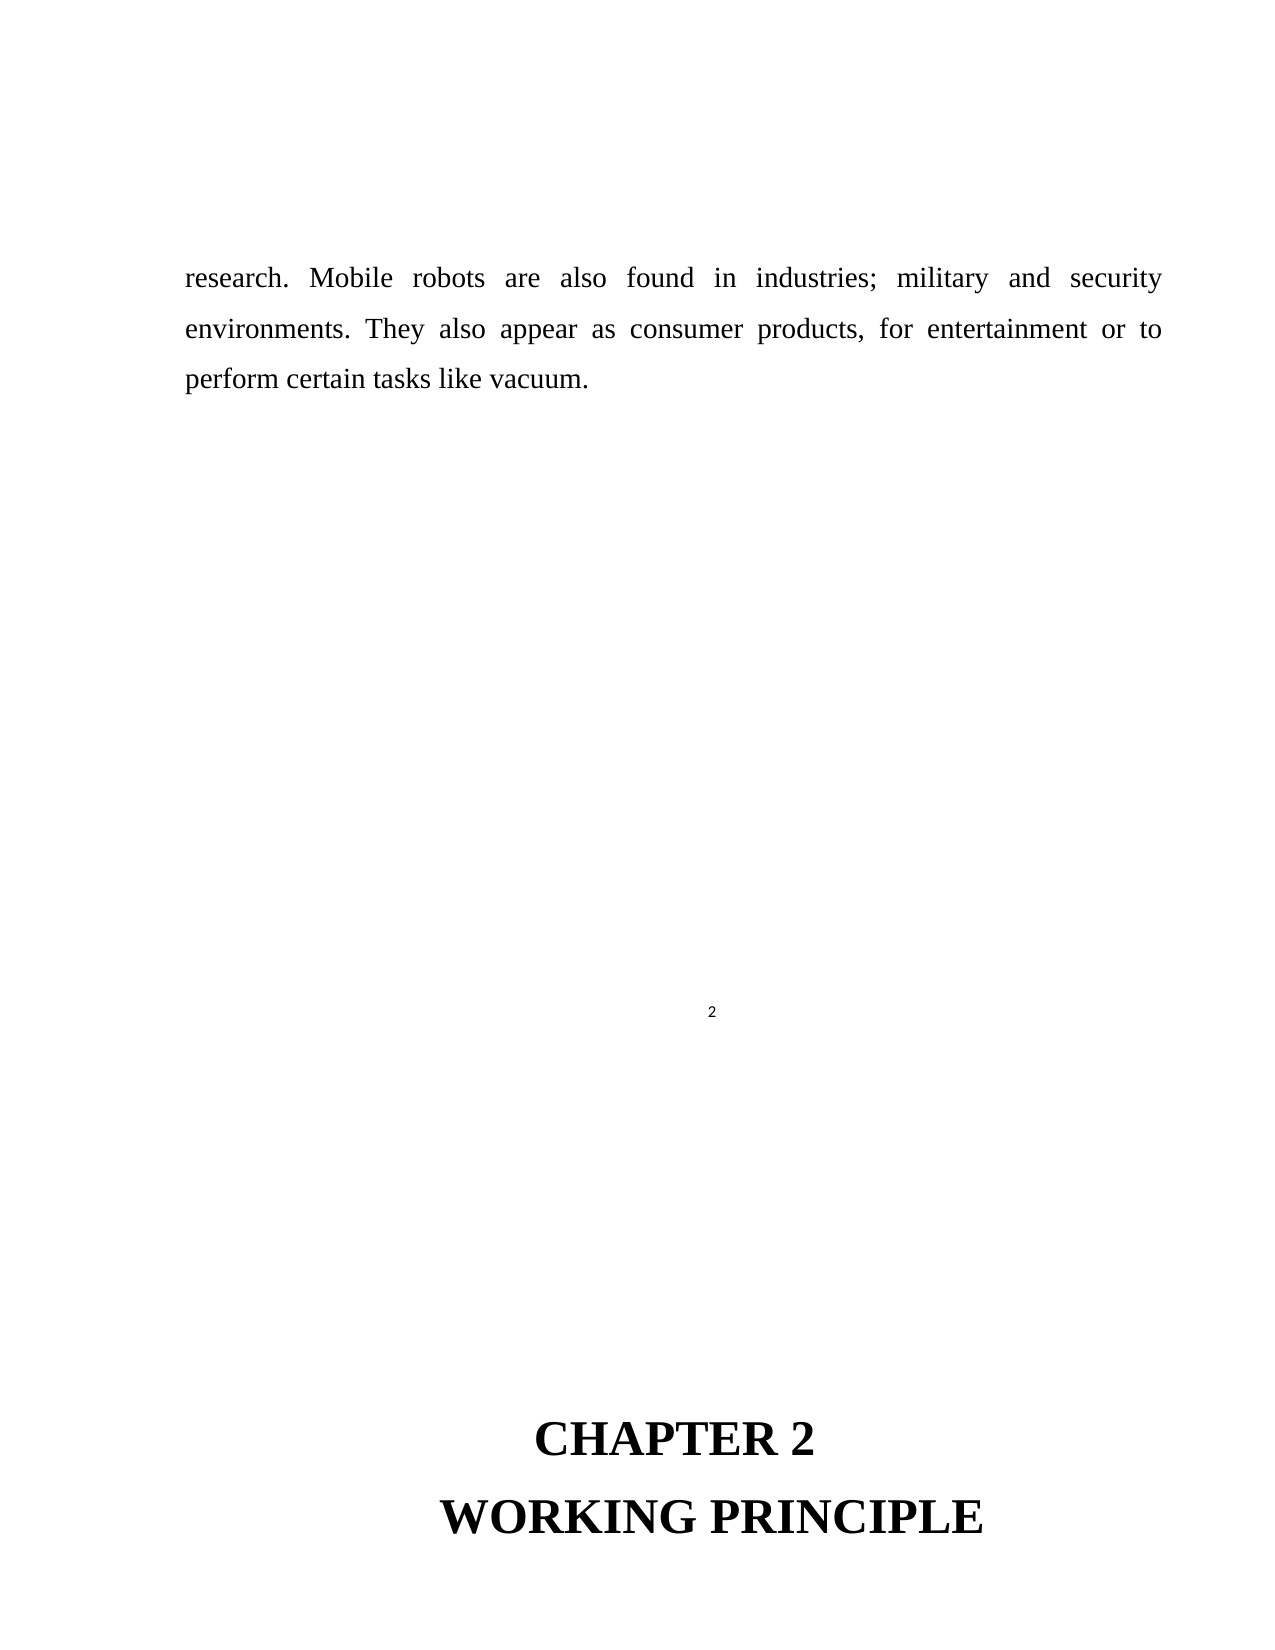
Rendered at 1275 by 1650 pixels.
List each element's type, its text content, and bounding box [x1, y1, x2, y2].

text WORKING PRINCIPLE [185, 1487, 1164, 1544]
text CHAPTER 2 [185, 1408, 1164, 1466]
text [185, 261, 1164, 395]
text 2 [185, 1002, 1164, 1022]
